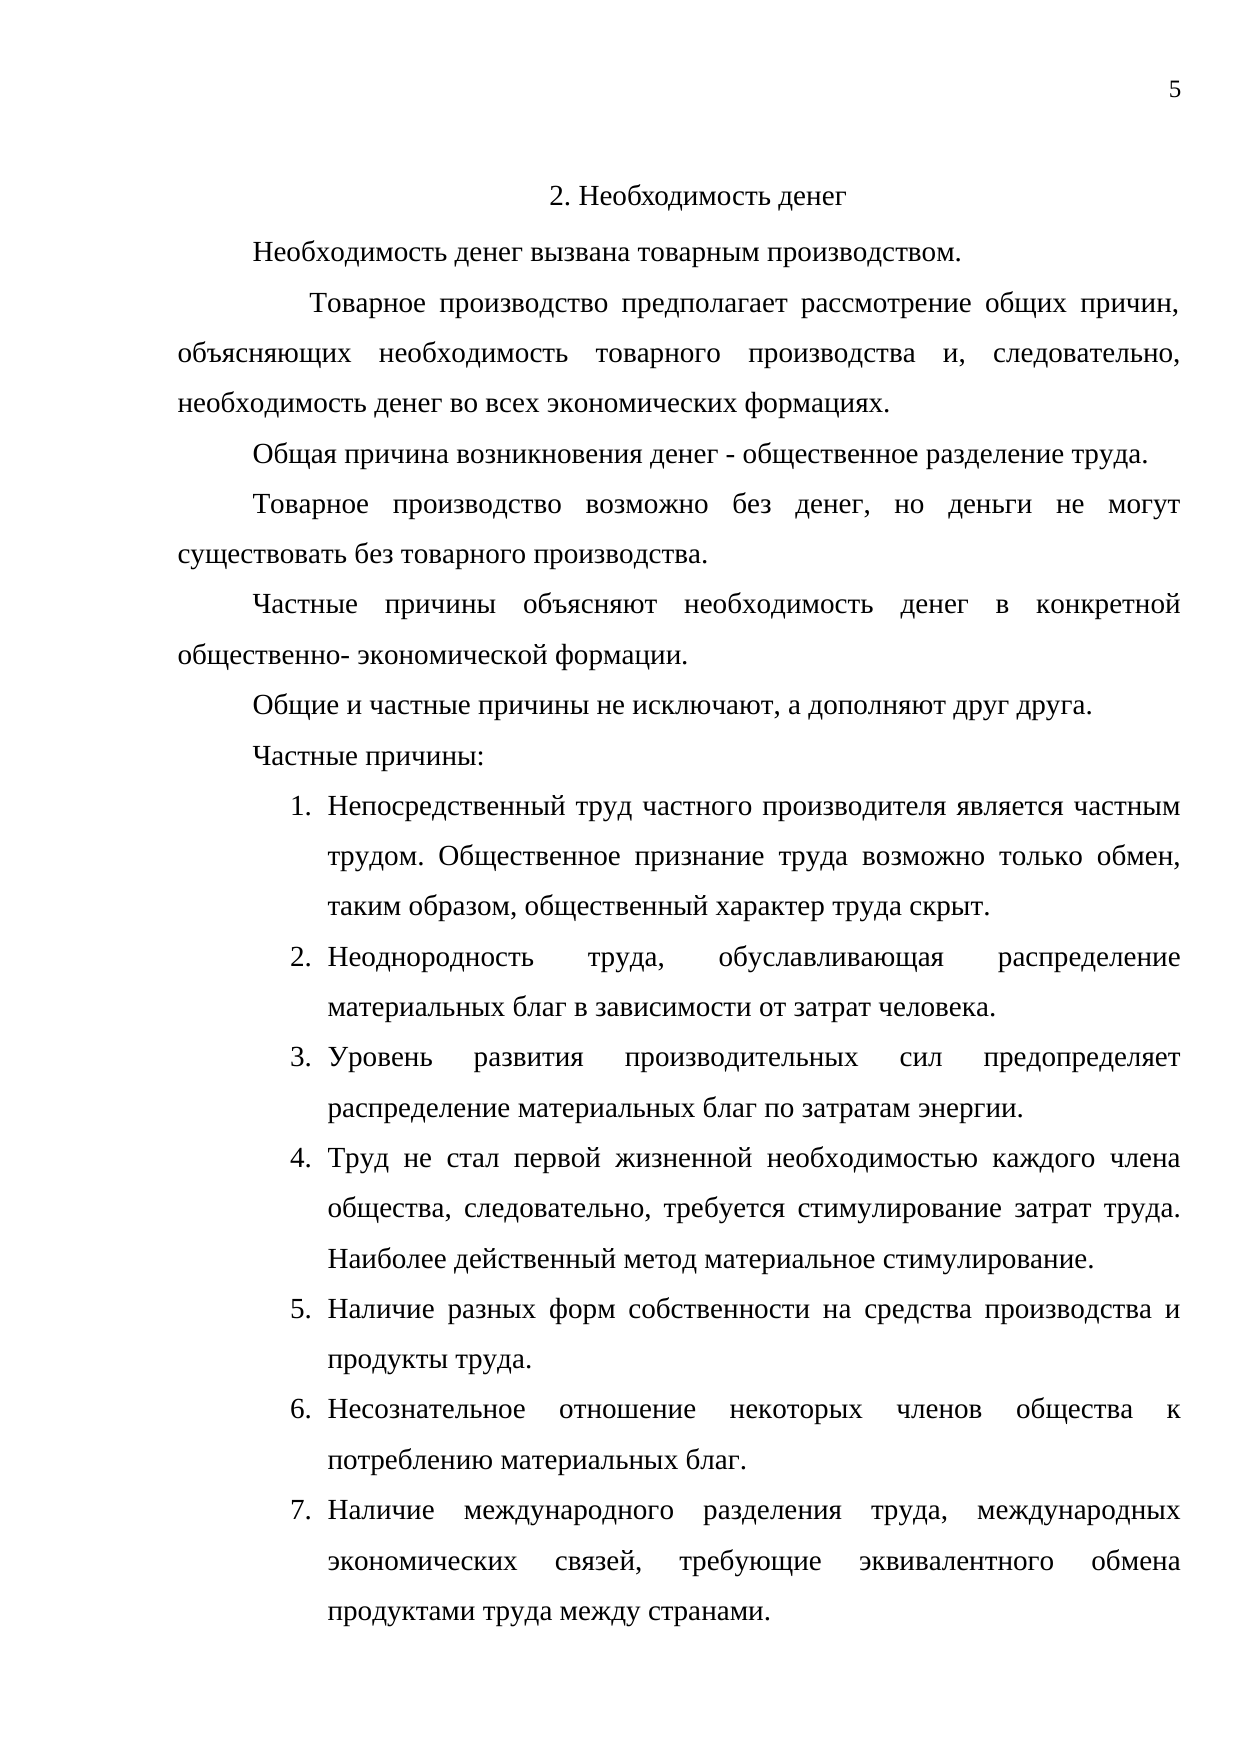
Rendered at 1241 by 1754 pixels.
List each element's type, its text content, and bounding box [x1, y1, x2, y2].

text Частные причины объясняют необходимость денег в конкретной общественно- экономической формации. [177, 587, 1181, 671]
list Наличие разных форм собственности на средства производства и продукты труда. [290, 1291, 1181, 1375]
list Труд не стал первой жизненной необходимостью каждого члена общества, следовательно, требуется стимулирование затрат труда. Наиболее действенный метод материальное стимулирование. [290, 1140, 1181, 1274]
text Общие и частные причины не исключают, а дополняют друг друга. [177, 687, 1181, 721]
text Товарное производство предполагает рассмотрение общих причин, объясняющих необходимость товарного производства и, следовательно, необходимость денег во всех экономических формациях. [177, 285, 1181, 419]
list Непосредственный труд частного производителя является частным трудом. Общественное признание труда возможно только обмен, таким образом, общественный характер труда скрыт. [290, 788, 1181, 922]
list Неоднородность труда, обуславливающая распределение материальных благ в зависимости от затрат человека. [290, 939, 1181, 1023]
text Товарное производство возможно без денег, но деньги не могут существовать без товарного производства. [177, 486, 1181, 570]
text Общая причина возникновения денег - общественное разделение труда. [177, 436, 1181, 469]
text Необходимость денег вызвана товарным производством. [177, 234, 1181, 268]
list Несознательное отношение некоторых членов общества к потреблению материальных благ. [290, 1392, 1181, 1476]
list Наличие международного разделения труда, международных экономических связей, требующие эквивалентного обмена продуктами труда между странами. [290, 1492, 1181, 1626]
list Уровень развития производительных сил предопределяет распределение материальных благ по затратам энергии. [290, 1039, 1181, 1123]
text Частные причины: [177, 738, 1181, 771]
subtitle 2. Необходимость денег [215, 178, 1181, 211]
